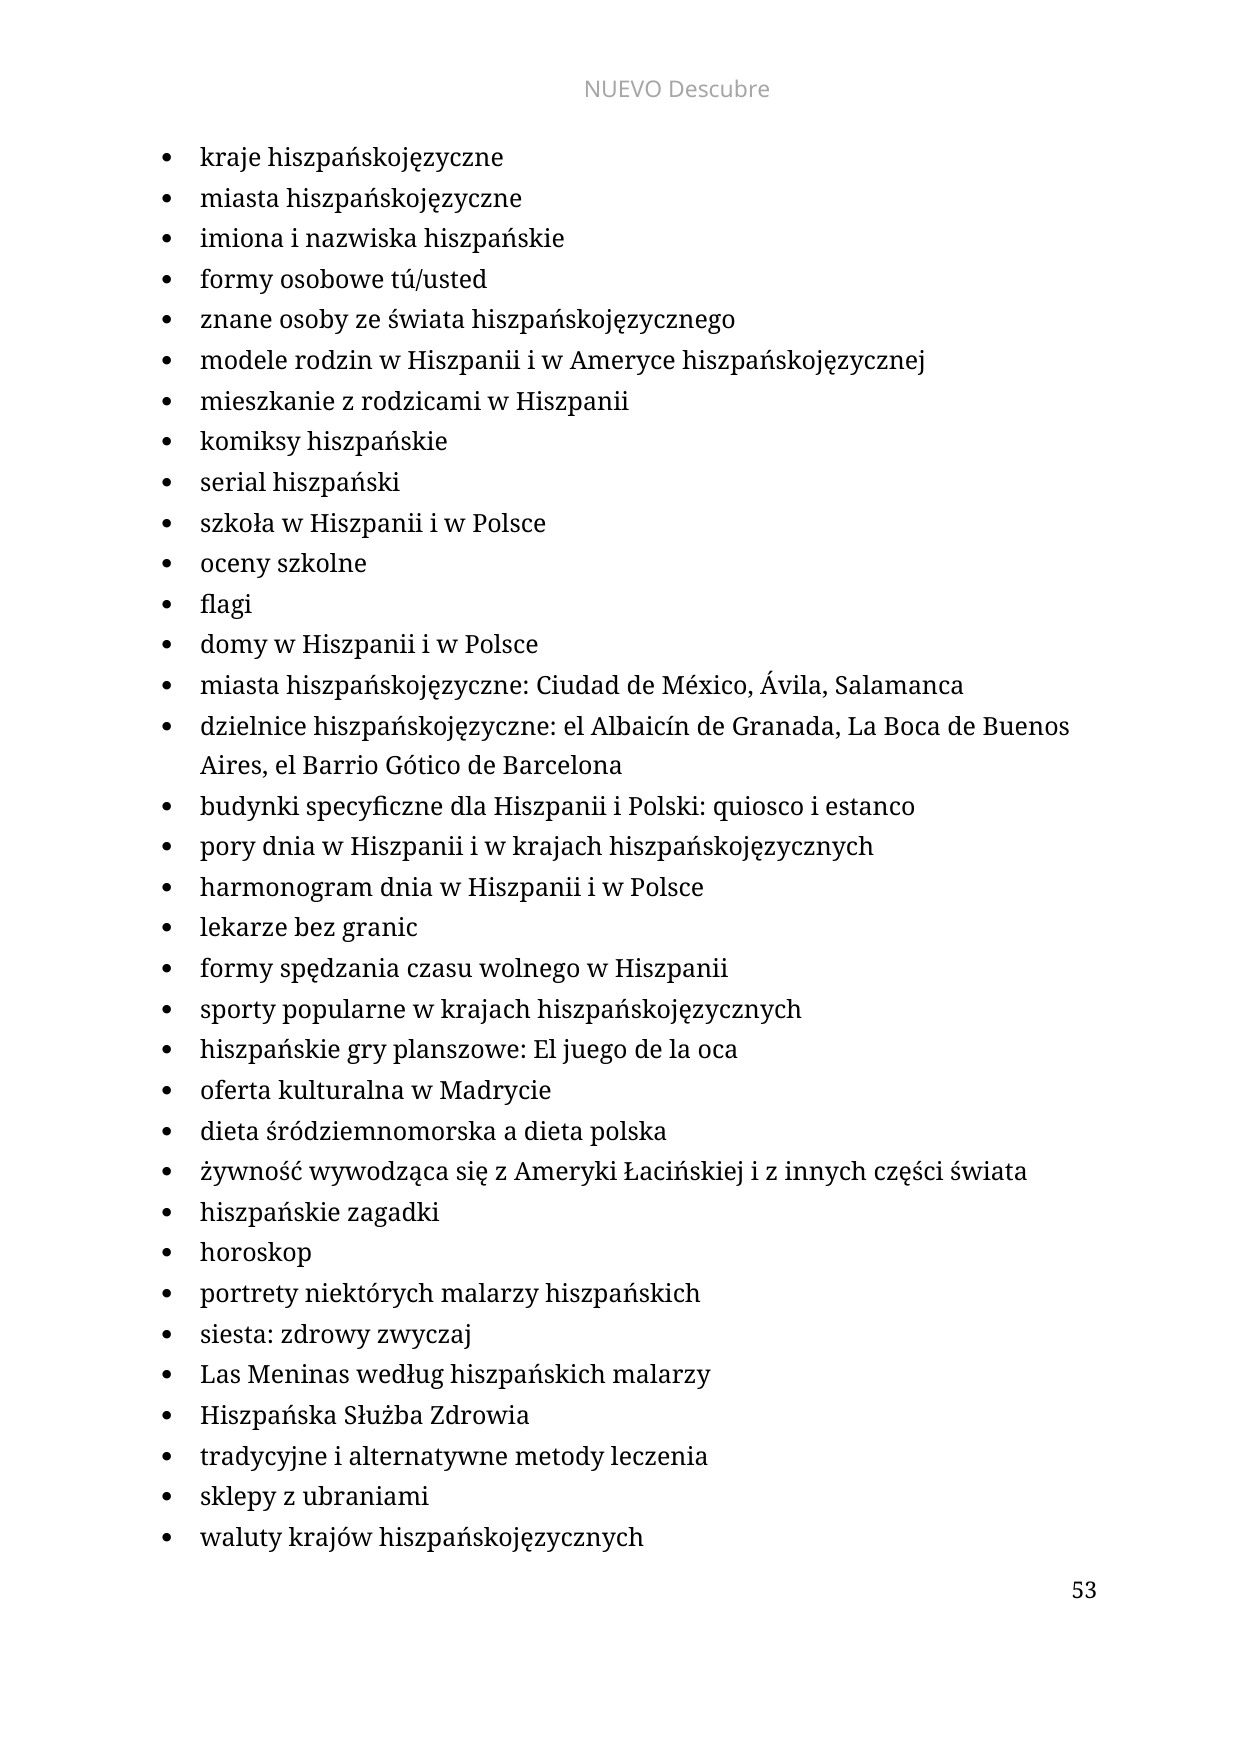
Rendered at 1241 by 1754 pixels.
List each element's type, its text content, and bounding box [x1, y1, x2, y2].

list waluty krajów hiszpańskojęzycznych [162, 1519, 1099, 1553]
list formy spędzania czasu wolnego w Hiszpanii [162, 951, 1099, 985]
list kraje hiszpańskojęzyczne [162, 139, 1099, 174]
list siesta: zdrowy zwyczaj [162, 1316, 1099, 1350]
list dieta śródziemnomorska a dieta polska [162, 1113, 1099, 1147]
list modele rodzin w Hiszpanii i w Ameryce hiszpańskojęzycznej [162, 343, 1099, 377]
list żywność wywodząca się z Ameryki Łacińskiej i z innych części świata [162, 1154, 1099, 1188]
list tradycyjne i alternatywne metody leczenia [162, 1438, 1099, 1472]
list sklepy z ubraniami [162, 1479, 1099, 1513]
list Las Meninas według hiszpańskich malarzy [162, 1357, 1099, 1391]
list sporty popularne w krajach hiszpańskojęzycznych [162, 991, 1099, 1025]
list mieszkanie z rodzicami w Hiszpanii [162, 383, 1099, 417]
list miasta hiszpańskojęzyczne: Ciudad de México, Ávila, Salamanca [162, 668, 1099, 702]
list portrety niektórych malarzy hiszpańskich [162, 1276, 1099, 1310]
list flagi [162, 586, 1099, 621]
list pory dnia w Hiszpanii i w krajach hiszpańskojęzycznych [162, 829, 1099, 863]
list Hiszpańska Służba Zdrowia [162, 1397, 1099, 1432]
list oferta kulturalna w Madrycie [162, 1072, 1099, 1107]
list budynki specyficzne dla Hiszpanii i Polski: quiosco i estanco [162, 788, 1099, 822]
list oceny szkolne [162, 546, 1099, 580]
list znane osoby ze świata hiszpańskojęzycznego [162, 302, 1099, 336]
list dzielnice hiszpańskojęzyczne: el Albaicín de Granada, La Boca de Buenos Aires, el Barrio Gótico de Barcelona [162, 708, 1099, 782]
list formy osobowe tú/usted [162, 261, 1099, 296]
list szkoła w Hiszpanii i w Polsce [162, 505, 1099, 539]
list lekarze bez granic [162, 910, 1099, 944]
list miasta hiszpańskojęzyczne [162, 180, 1099, 214]
list horoskop [162, 1235, 1099, 1269]
list harmonogram dnia w Hiszpanii i w Polsce [162, 869, 1099, 903]
list hiszpańskie zagadki [162, 1194, 1099, 1228]
list hiszpańskie gry planszowe: El juego de la oca [162, 1032, 1099, 1066]
list domy w Hiszpanii i w Polsce [162, 627, 1099, 661]
list imiona i nazwiska hiszpańskie [162, 221, 1099, 255]
list komiksy hiszpańskie [162, 424, 1099, 458]
list serial hiszpański [162, 464, 1099, 499]
